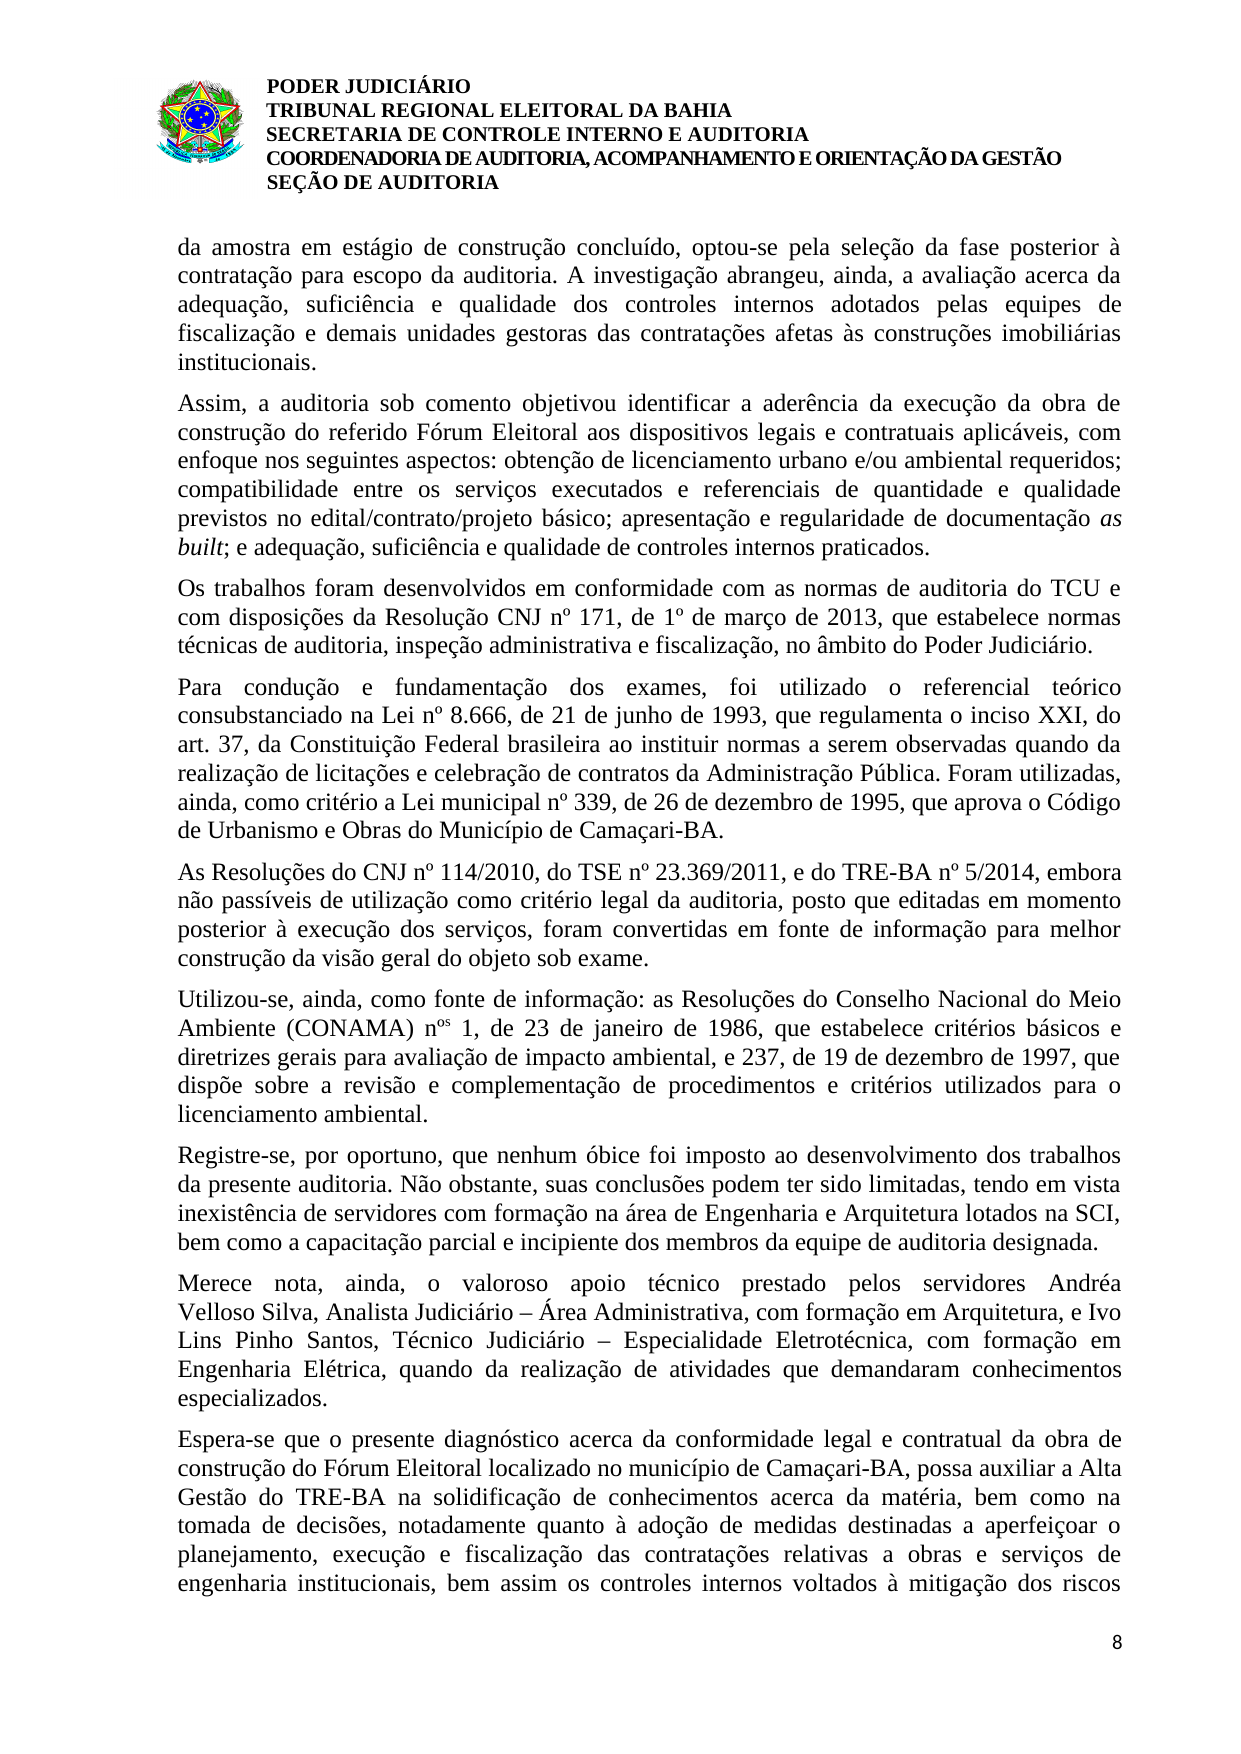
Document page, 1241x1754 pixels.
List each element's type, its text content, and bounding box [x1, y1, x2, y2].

picture [112, 78, 261, 199]
text Assim, a auditoria sob comento objetivou identificar a aderência da execução da obra de construção do referido Fórum Eleitoral aos dispositivos legais e contratuais aplicáveis, com enfoque nos seguintes aspectos: obtenção de licenciamento urbano e/ou ambiental requeridos; compatibilidade entre os serviços executados e referenciais de quantidade e qualidade previstos no edital/contrato/projeto básico; apresentação e regularidade de documentação as built; e adequação, suficiência e qualidade de controles internos praticados. [177, 388, 1122, 560]
text Os trabalhos foram desenvolvidos em conformidade com as normas de auditoria do TCU e com disposições da Resolução CNJ nº 171, de 1º de março de 2013, que estabelece normas técnicas de auditoria, inspeção administrativa e fiscalização, no âmbito do Poder Judiciário. [177, 573, 1122, 659]
text As Resoluções do CNJ nº 114/2010, do TSE nº 23.369/2011, e do TRE-BA nº 5/2014, embora não passíveis de utilização como critério legal da auditoria, posto que editadas em momento posterior à execução dos serviços, foram convertidas em fonte de informação para melhor construção da visão geral do objeto sob exame. [177, 857, 1122, 972]
text Registre-se, por oportuno, que nenhum óbice foi imposto ao desenvolvimento dos trabalhos da presente auditoria. Não obstante, suas conclusões podem ter sido limitadas, tendo em vista inexistência de servidores com formação na área de Engenharia e Arquitetura lotados na SCI, bem como a capacitação parcial e incipiente dos membros da equipe de auditoria designada. [177, 1140, 1122, 1255]
text Para condução e fundamentação dos exames, foi utilizado o referencial teórico consubstanciado na Lei nº 8.666, de 21 de junho de 1993, que regulamenta o inciso XXI, do art. 37, da Constituição Federal brasileira ao instituir normas a serem observadas quando da realização de licitações e celebração de contratos da Administração Pública. Foram utilizadas, ainda, como critério a Lei municipal nº 339, de 26 de dezembro de 1995, que aprova o Código de Urbanismo e Obras do Município de Camaçari-BA. [177, 672, 1122, 844]
text Utilizou-se, ainda, como fonte de informação: as Resoluções do Conselho Nacional do Meio Ambiente (CONAMA) nºs 1, de 23 de janeiro de 1986, que estabelece critérios básicos e diretrizes gerais para avaliação de impacto ambiental, e 237, de 19 de dezembro de 1997, que dispõe sobre a revisão e complementação de procedimentos e critérios utilizados para o licenciamento ambiental. [177, 984, 1122, 1128]
text Merece nota, ainda, o valoroso apoio técnico prestado pelos servidores Andréa Velloso Silva, Analista Judiciário – Área Administrativa, com formação em Arquitetura, e Ivo Lins Pinho Santos, Técnico Judiciário – Especialidade Eletrotécnica, com formação em Engenharia Elétrica, quando da realização de atividades que demandaram conhecimentos especializados. [177, 1268, 1122, 1412]
